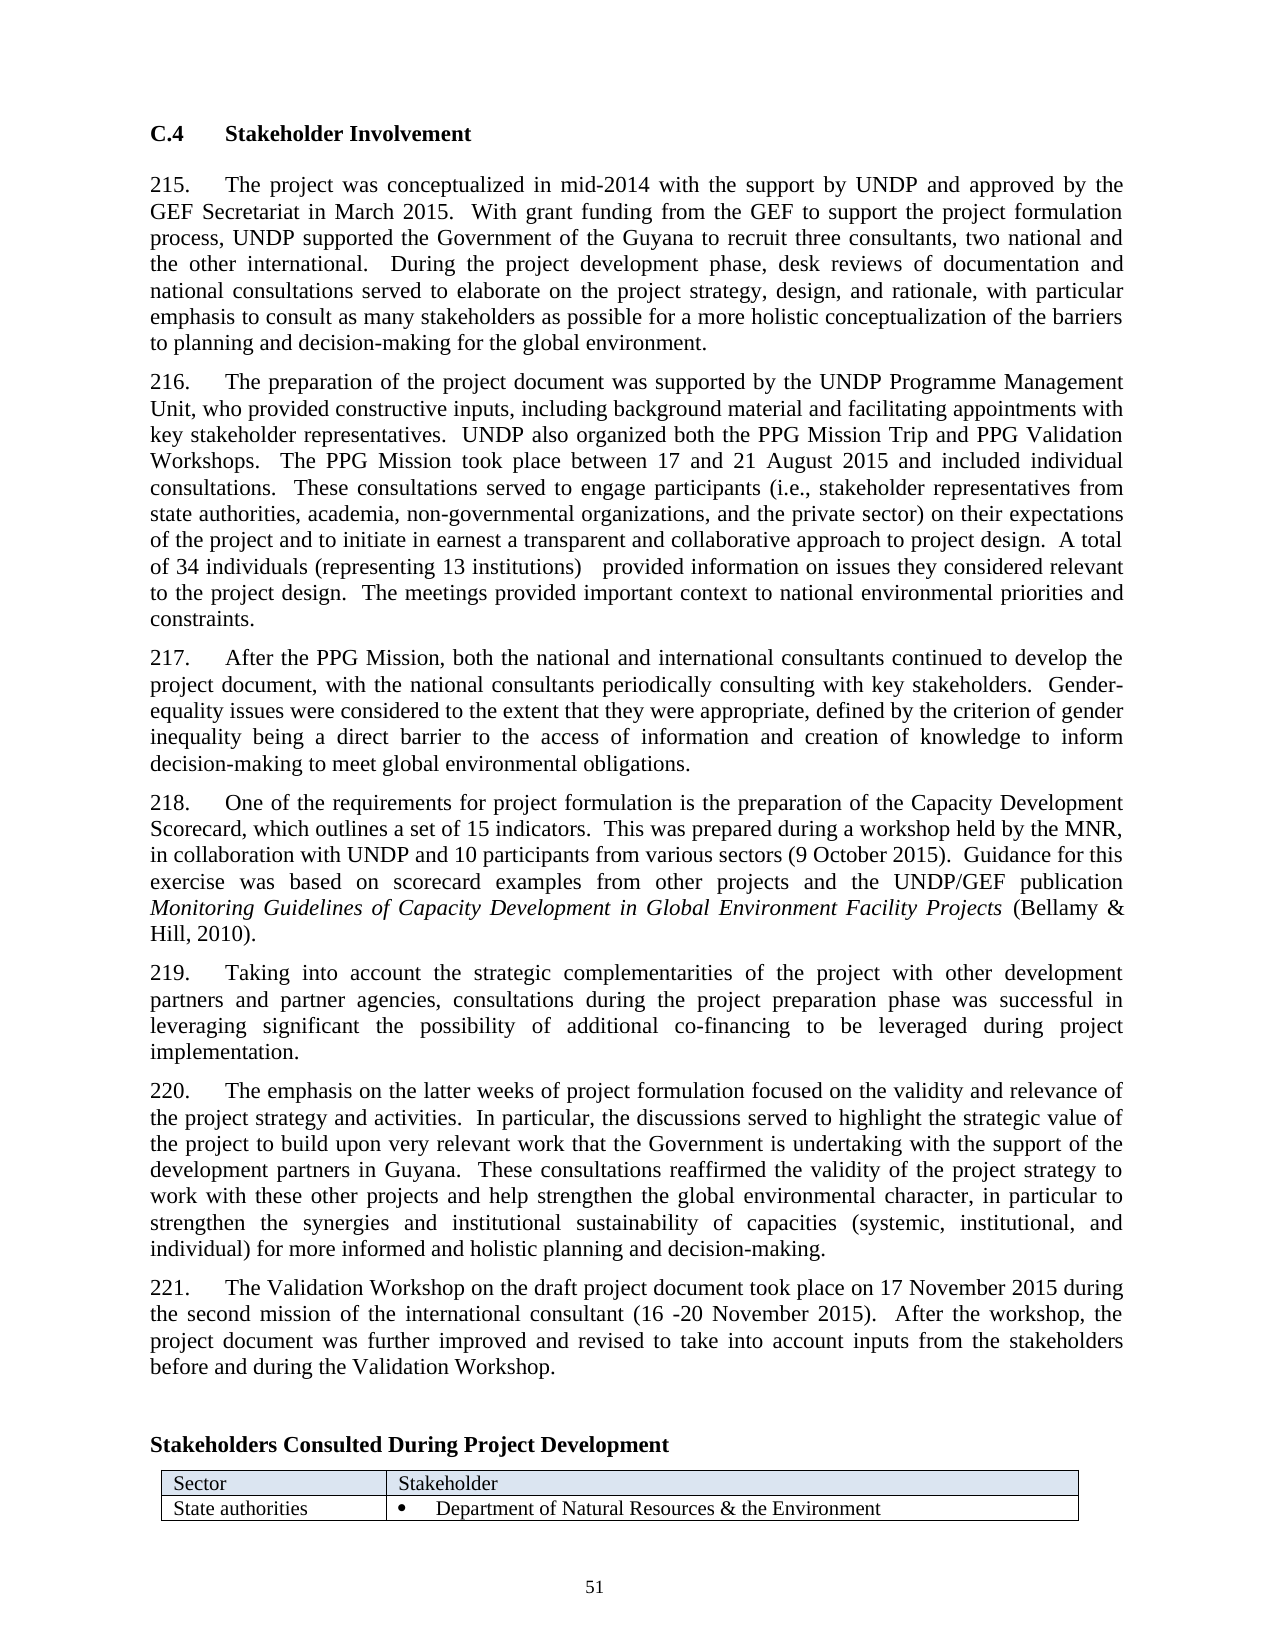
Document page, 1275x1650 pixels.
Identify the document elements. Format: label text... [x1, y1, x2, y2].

text Taking into account the strategic complementarities of the project with other development partners and partner agencies, consultations during the project preparation phase was successful in leveraging significant the possibility of additional co-financing to be leveraged during project implementation. [150, 959, 1125, 1065]
text The emphasis on the latter weeks of project formulation focused on the validity and relevance of the project strategy and activities. In particular, the discussions served to highlight the strategic value of the project to build upon very relevant work that the Government is undertaking with the support of the development partners in Guyana. These consultations reaffirmed the validity of the project strategy to work with these other projects and help strengthen the global environmental character, in particular to strengthen the synergies and institutional sustainability of capacities (systemic, institutional, and individual) for more informed and holistic planning and decision-making. [150, 1077, 1125, 1262]
table_cell State authorities [162, 1496, 386, 1520]
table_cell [387, 1496, 1078, 1520]
subtitle C.4 Stakeholder Involvement [150, 120, 1125, 146]
text The Validation Workshop on the draft project document took place on 17 November 2015 during the second mission of the international consultant (16 -20 November 2015). After the workshop, the project document was further improved and revised to take into account inputs from the stakeholders before and during the Validation Workshop. [150, 1274, 1125, 1379]
table_header Sector [162, 1471, 386, 1495]
text One of the requirements for project formulation is the preparation of the Capacity Development Scorecard, which outlines a set of 15 indicators. This was prepared during a workshop held by the MNR, in collaboration with UNDP and 10 participants from various sectors (9 October 2015). Guidance for this exercise was based on scorecard examples from other projects and the UNDP/GEF publication Monitoring Guidelines of Capacity Development in Global Environment Facility Projects . [150, 789, 1125, 947]
text The preparation of the project document was supported by the UNDP Programme Management Unit, who provided constructive inputs, including background material and facilitating appointments with key stakeholder representatives. UNDP also organized both the PPG Mission Trip and PPG Validation Workshops. The PPG Mission took place between 17 and 21 August 2015 and included individual consultations. These consultations served to engage participants (i.e., stakeholder representatives from state authorities, academia, non-governmental organizations, and the private sector) on their expectations of the project and to initiate in earnest a transparent and collaborative approach to project design. A total of 34 individuals (representing 13 institutions) provided information on issues they considered relevant to the project design. The meetings provided important context to national environmental priorities and constraints. [150, 368, 1125, 632]
text The project was conceptualized in mid-2014 with the support by UNDP and approved by the GEF Secretariat in March 2015. With grant funding from the GEF to support the project formulation process, UNDP supported the Government of the Guyana to recruit three consultants, two national and the other international. During the project development phase, desk reviews of documentation and national consultations served to elaborate on the project strategy, design, and rationale, with particular emphasis to consult as many stakeholders as possible for a more holistic conceptualization of the barriers to planning and decision-making for the global environment. [150, 171, 1125, 356]
text Stakeholders Consulted During Project Development [150, 1431, 1125, 1457]
table_header Stakeholder [387, 1471, 1078, 1495]
text After the PPG Mission, both the national and international consultants continued to develop the project document, with the national consultants periodically consulting with key stakeholders. Gender-equality issues were considered to the extent that they were appropriate, defined by the criterion of gender inequality being a direct barrier to the access of information and creation of knowledge to inform decision-making to meet global environmental obligations. [150, 644, 1125, 776]
